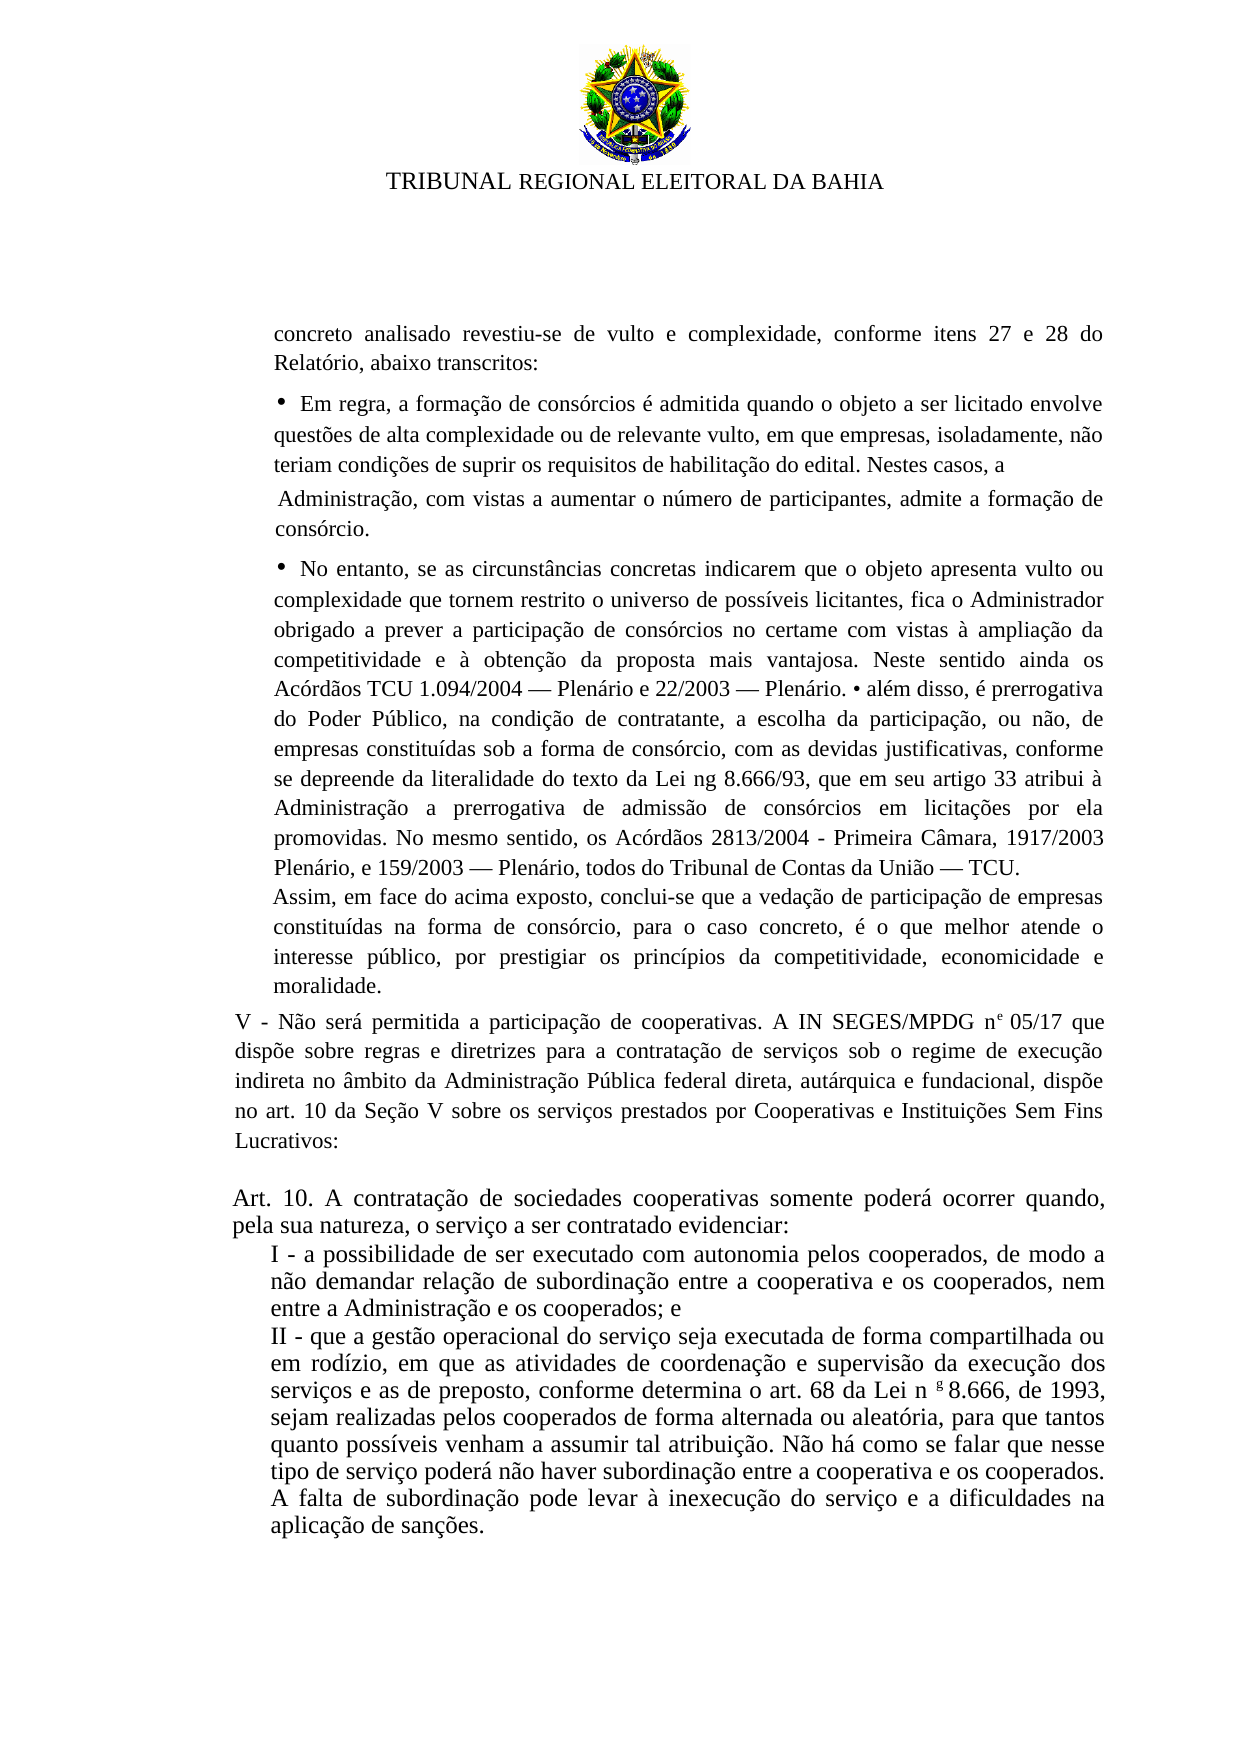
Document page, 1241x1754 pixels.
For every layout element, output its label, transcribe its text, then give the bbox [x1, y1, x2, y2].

list No entanto, se as circunstâncias concretas indicarem que o objeto apresenta vulto ou complexidade que tornem restrito o universo de possíveis licitantes, fica o Administrador obrigado a prever a participação de consórcios no certame com vistas à ampliação da competitividade e à obtenção da proposta mais vantajosa. Neste sentido ainda os Acórdãos TCU 1.094/2004 — Plenário e 22/2003 — Plenário. • além disso, é prerrogativa do Poder Público, na condição de contratante, a escolha da participação, ou não, de empresas constituídas sob a forma de consórcio, com as devidas justificativas, conforme se depreende da literalidade do texto da Lei ng 8.666/93, que em seu artigo 33 atribui à Administração a prerrogativa de admissão de consórcios em licitações por ela promovidas. No mesmo sentido, os Acórdãos 2813/2004 - Primeira Câmara, 1917/2003 Plenário, e 159/2003 — Plenário, todos do Tribunal de Contas da União — TCU. [273, 549, 1105, 880]
list Em regra, a formação de consórcios é admitida quando o objeto a ser licitado envolve questões de alta complexidade ou de relevante vulto, em que empresas, isoladamente, não teriam condições de suprir os requisitos de habilitação do edital. Nestes casos, a [273, 384, 1105, 477]
text Assim, em face do acima exposto, conclui-se que a vedação de participação de empresas constituídas na forma de consórcio, para o caso concreto, é o que melhor atende o interesse público, por prestigiar os princípios da competitividade, economicidade e moralidade. [272, 883, 1105, 999]
text II - que a gestão operacional do serviço seja executada de forma compartilhada ou em rodízio, em que as atividades de coordenação e supervisão da execução dos serviços e as de preposto, conforme determina o art. 68 da Lei n g 8.666, de 1993, sejam realizadas pelos cooperados de forma alternada ou aleatória, para que tantos quanto possíveis venham a assumir tal atribuição. Não há como se falar que nesse tipo de serviço poderá não haver subordinação entre a cooperativa e os cooperados. A falta de subordinação pode levar à inexecução do serviço e a dificuldades na aplicação de sanções. [270, 1323, 1106, 1539]
text Art. 10. A contratação de sociedades cooperativas somente poderá ocorrer quando, pela sua natureza, o serviço a ser contratado evidenciar: [232, 1185, 1106, 1239]
text V - Não será permitida a participação de cooperativas. A IN SEGES/MPDG ne 05/17 que dispõe sobre regras e diretrizes para a contratação de serviços sob o regime de execução indireta no âmbito da Administração Pública federal direta, autárquica e fundacional, dispõe no art. 10 da Seção V sobre os serviços prestados por Cooperativas e Instituições Sem Fins Lucrativos: [234, 1008, 1105, 1153]
text Administração, com vistas a aumentar o número de participantes, admite a formação de consórcio. [275, 485, 1105, 541]
text I - a possibilidade de ser executado com autonomia pelos cooperados, de modo a não demandar relação de subordinação entre a cooperativa e os cooperados, nem entre a Administração e os cooperados; e [270, 1241, 1106, 1322]
picture [579, 44, 691, 165]
